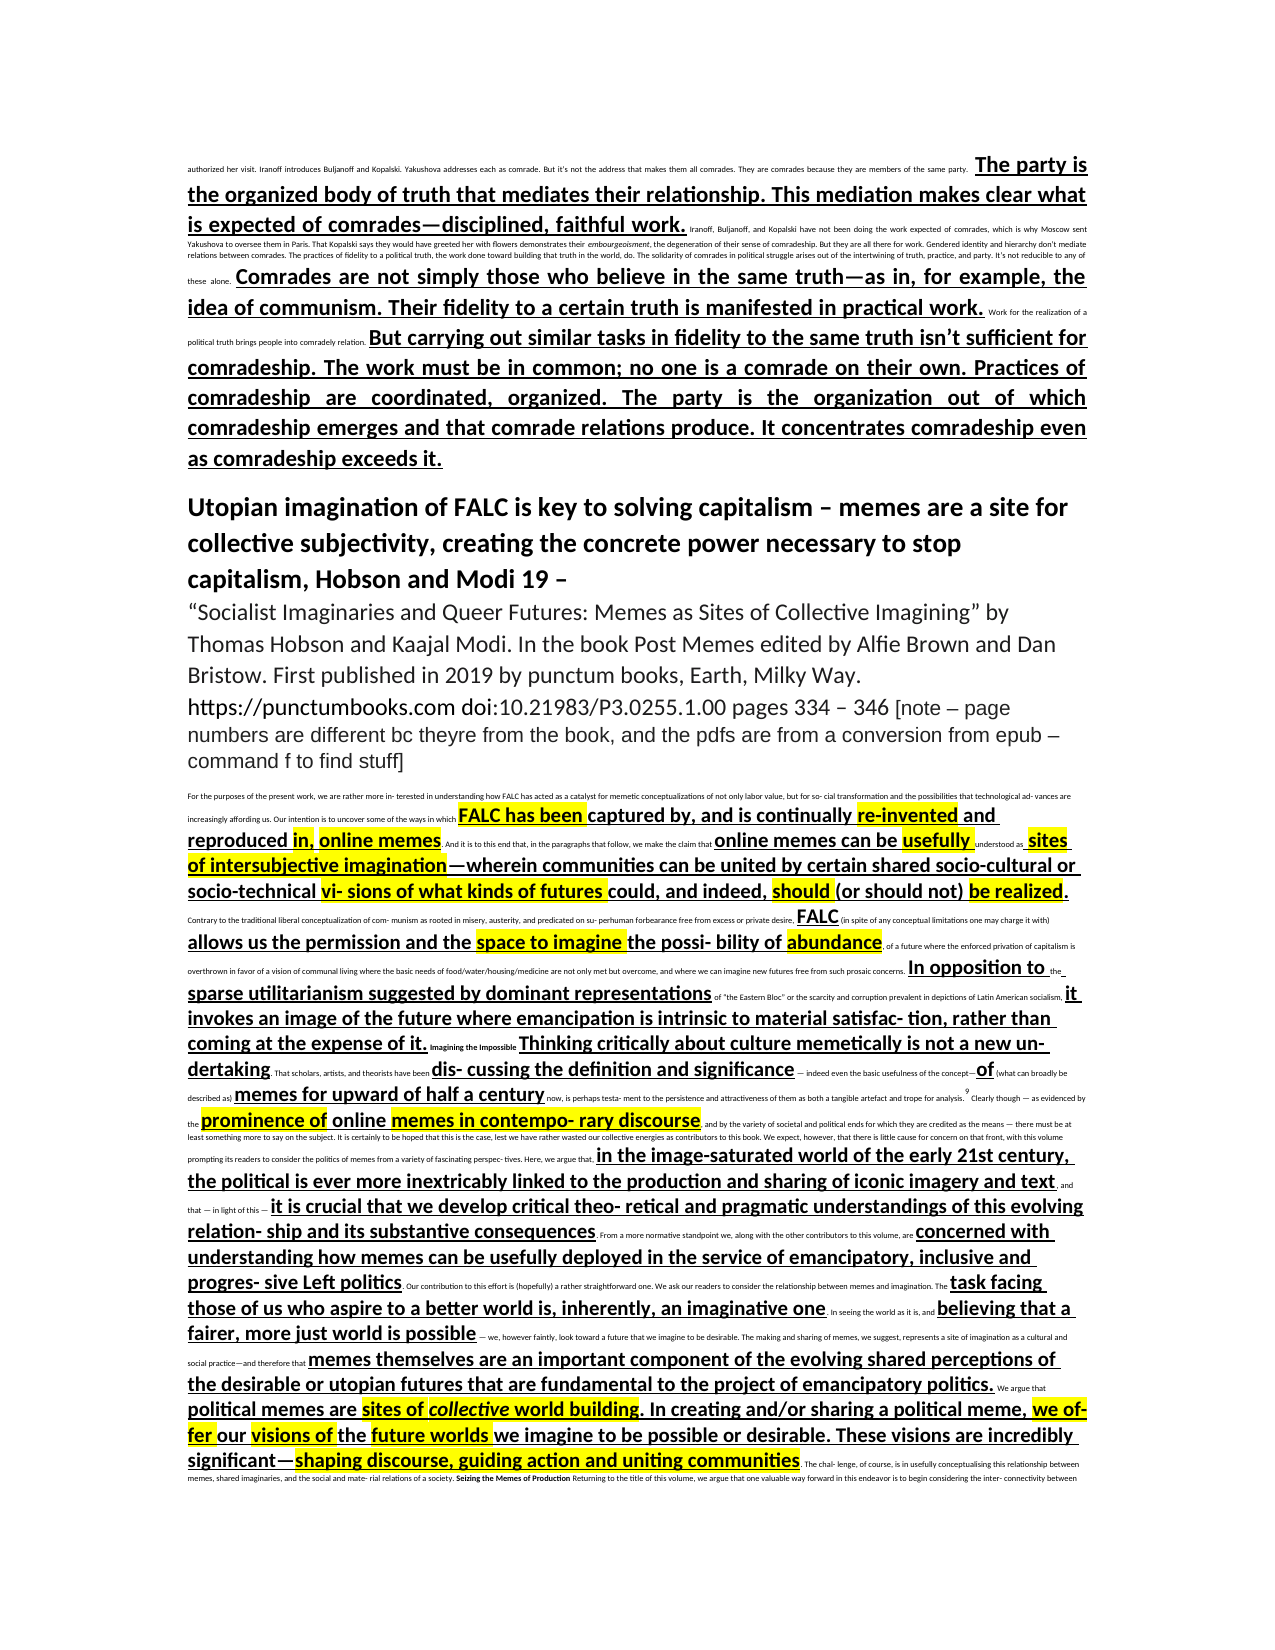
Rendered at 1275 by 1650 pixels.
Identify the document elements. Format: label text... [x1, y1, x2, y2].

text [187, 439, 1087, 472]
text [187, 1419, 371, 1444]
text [187, 205, 1087, 377]
text “Socialist Imaginaries and Queer Futures: Memes as Sites of Collective Imagining” by Thomas Hobson and Kaajal Modi. In the book Post Memes edited by Alfie Brown and Dan Bristow. First published in 2019 by punctum books, Earth, Milky Way. https://punctumbooks.com doi:10.21983/P3.0255.1.00 pages 334 – 346 [note – page numbers are different bc theyre from the book, and the pdfs are from a conversion from epub – command f to find stuff] [187, 597, 1087, 773]
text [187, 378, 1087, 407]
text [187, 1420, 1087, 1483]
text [187, 792, 1087, 1418]
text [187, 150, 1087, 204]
subtitle Utopian imagination of FALC is key to solving capitalism – memes are a site for collective subjectivity, creating the concrete power necessary to stop capitalism, Hobson and Modi 19 – [187, 491, 1087, 595]
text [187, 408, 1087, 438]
